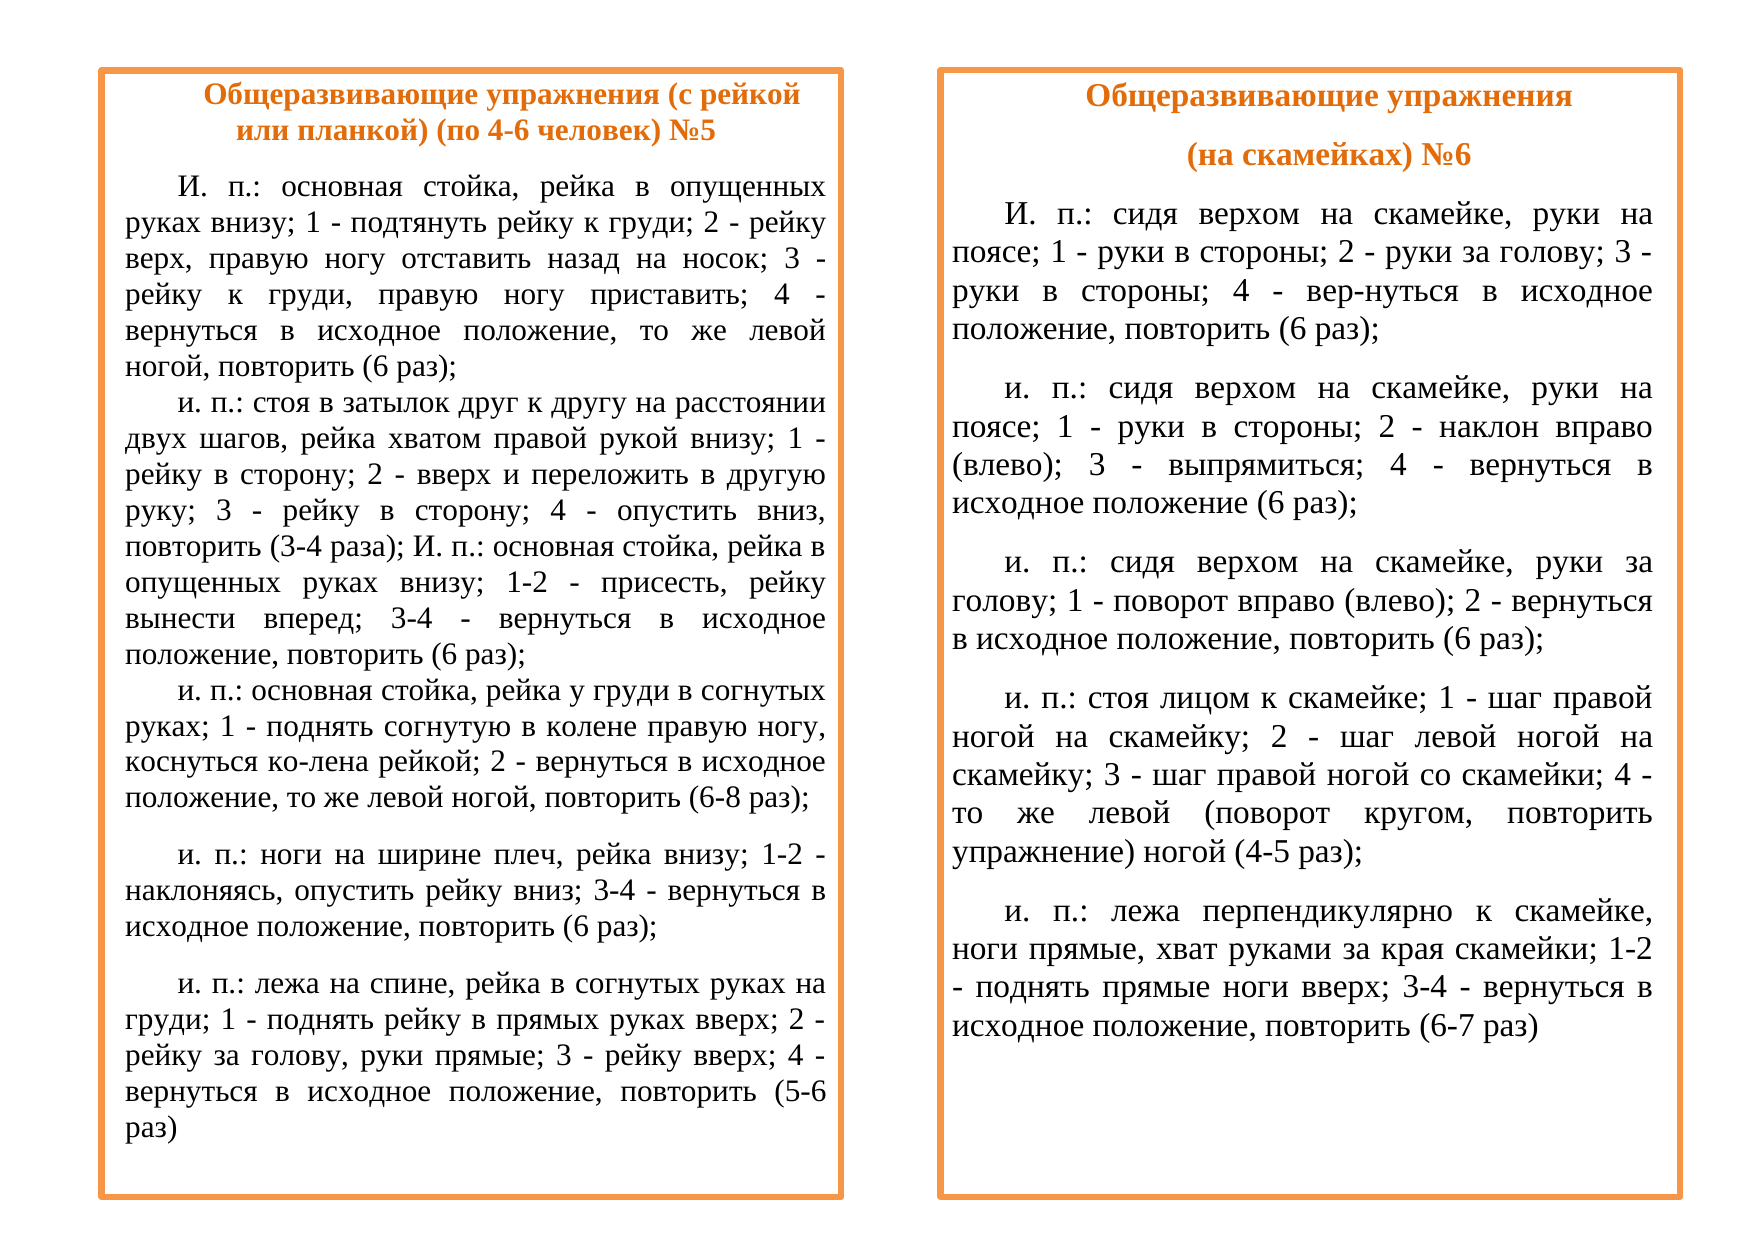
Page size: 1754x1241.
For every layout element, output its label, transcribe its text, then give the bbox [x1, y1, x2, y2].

text и. п.: сидя верхом на скамейке, руки на поясе; 1 - руки в стороны; 2 - наклон вправо (влево); 3 - выпрямиться; 4 - вернуться в исходное положение (6 раз); [952, 367, 1654, 521]
text и. п.: ноги на ширине плеч, рейка внизу; 1-2 - наклоняясь, опустить рейку вниз; 3-4 - вернуться в исходное положение, повторить (6 раз); [125, 835, 827, 943]
text и. п.: стоя в затылок друг к другу на расстоянии двух шагов, рейка хватом правой рукой внизу; 1 - рейку в сторону; 2 - вверх и переложить в другую руку; 3 - рейку в сторону; 4 - опустить вниз, повторить (3-4 раза); И. п.: основная стойка, рейка в опущенных руках внизу; 1-2 - присесть, рейку вынести вперед; 3-4 - вернуться в исходное положение, повторить (6 раз); [125, 383, 827, 671]
text И. п.: основная стойка, рейка в опущенных руках внизу; 1 - подтянуть рейку к груди; 2 - рейку верх, правую ногу отставить назад на носок; 3 - рейку к груди, правую ногу приставить; 4 - вернуться в исходное положение, то же левой ногой, повторить (6 раз); [125, 168, 827, 383]
text Общеразвивающие упражнения [952, 75, 1654, 113]
text и. п.: сидя верхом на скамейке, руки за голову; 1 - поворот вправо (влево); 2 - вернуться в исходное положение, повторить (6 раз); [952, 542, 1654, 657]
text (на скамейках) №6 [952, 134, 1654, 172]
text И. п.: сидя верхом на скамейке, руки на поясе; 1 - руки в стороны; 2 - руки за голову; 3 - руки в стороны; 4 - вер-нуться в исходное положение, повторить (6 раз); [952, 193, 1654, 347]
text и. п.: лежа перпендикулярно к скамейке, ноги прямые, хват руками за края скамейки; 1-2 - поднять прямые ноги вверх; 3-4 - вернуться в исходное положение, повторить (6-7 раз) [952, 890, 1654, 1043]
text Общеразвивающие упражнения (с рейкой или планкой) (по 4-6 человек) №5 [125, 75, 827, 147]
text и. п.: основная стойка, рейка у груди в согнутых руках; 1 - поднять согнутую в колене правую ногу, коснуться ко-лена рейкой; 2 - вернуться в исходное положение, то же левой ногой, повторить (6-8 раз); [125, 671, 827, 814]
text и. п.: лежа на спине, рейка в согнутых руках на груди; 1 - поднять рейку в прямых руках вверх; 2 - рейку за голову, руки прямые; 3 - рейку вверх; 4 - вернуться в исходное положение, повторить (5-6 раз) [125, 964, 827, 1144]
text и. п.: стоя лицом к скамейке; 1 - шаг правой ногой на скамейку; 2 - шаг левой ногой на скамейку; 3 - шаг правой ногой со скамейки; 4 - то же левой (поворот кругом, повторить упражнение) ногой (4-5 раз); [952, 677, 1654, 869]
